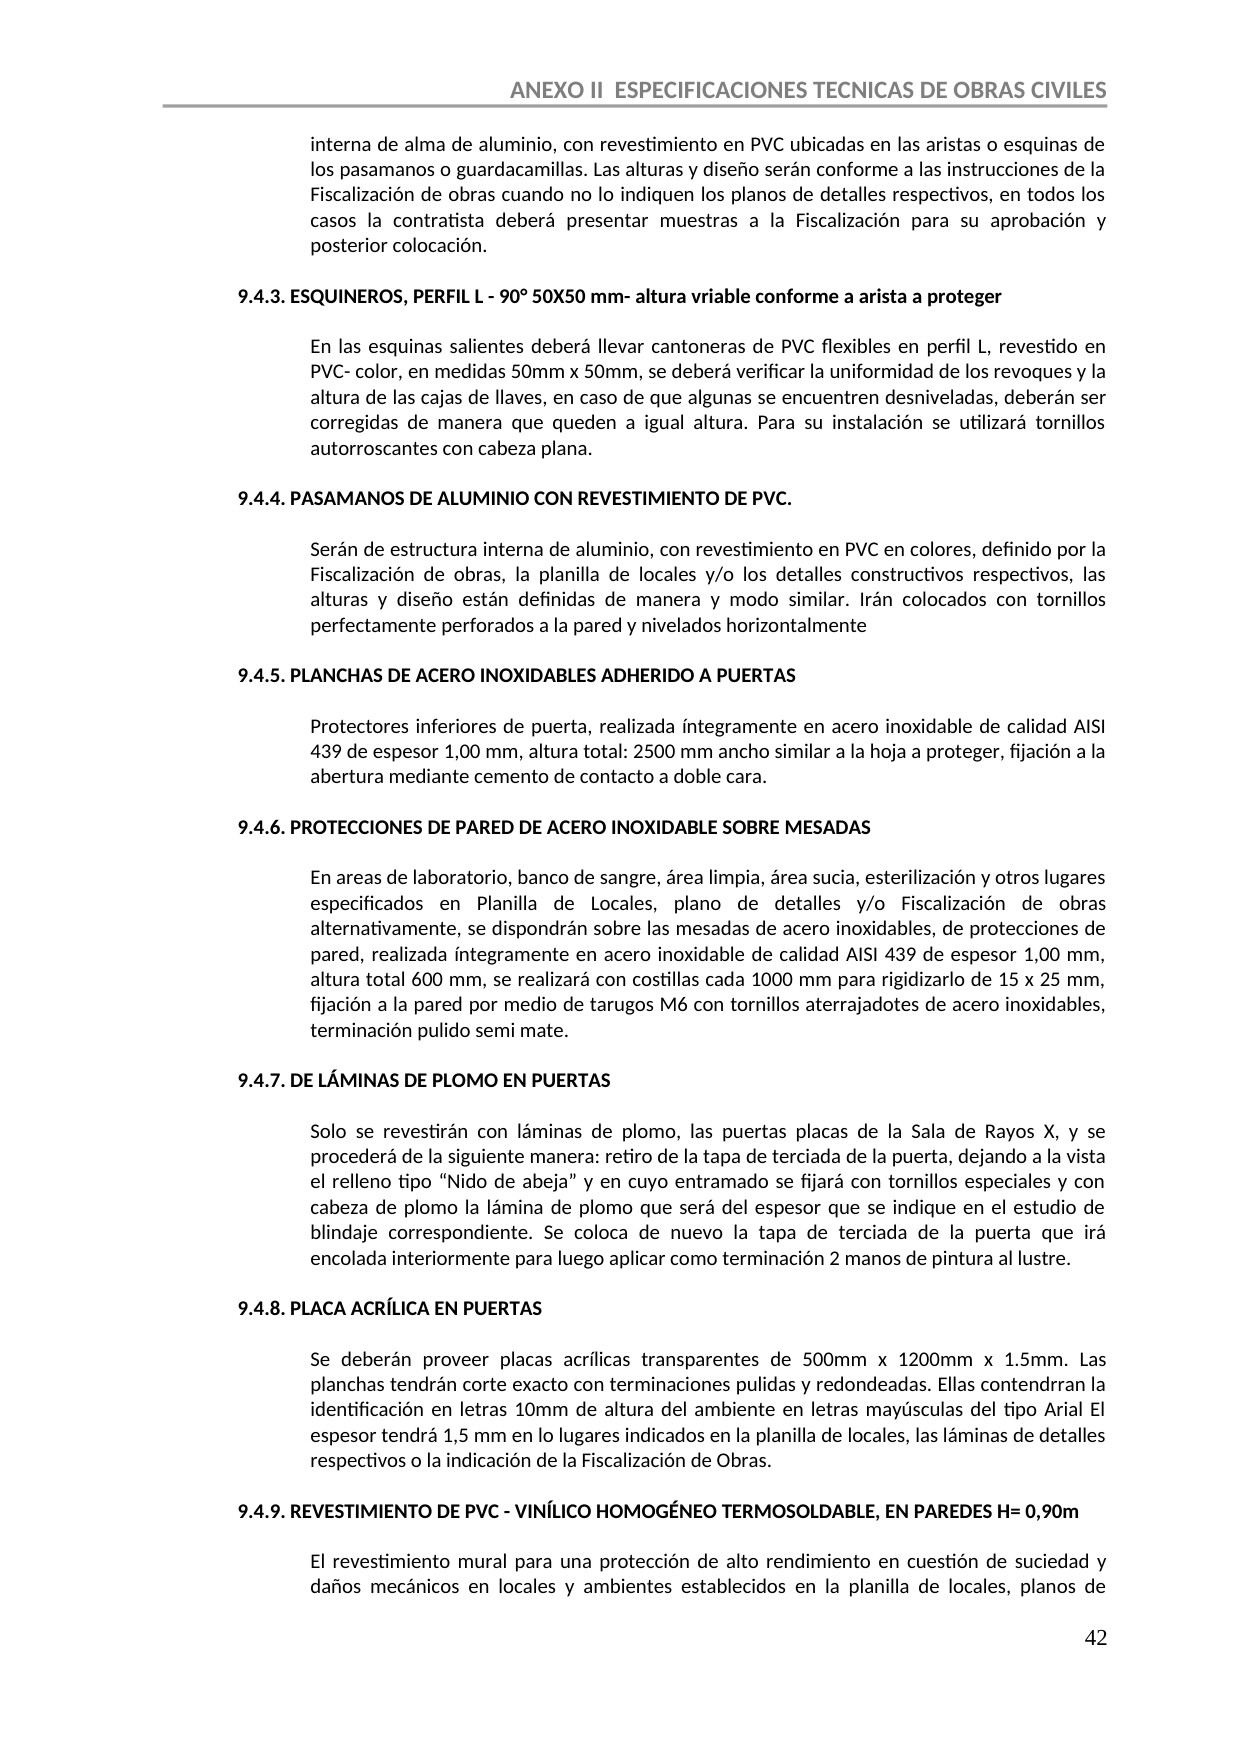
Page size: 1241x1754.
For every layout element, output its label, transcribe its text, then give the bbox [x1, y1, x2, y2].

text Se deberán proveer placas acrílicas transparentes de 500mm x 1200mm x 1.5mm. Las planchas tendrán corte exacto con terminaciones pulidas y redondeadas. Ellas contendrran la identificación en letras 10mm de altura del ambiente en letras mayúsculas del tipo Arial El espesor tendrá 1,5 mm en lo lugares indicados en la planilla de locales, las láminas de detalles respectivos o la indicación de la Fiscalización de Obras. [310, 1346, 1107, 1473]
list REVESTIMIENTO DE PVC - VINÍLICO HOMOGÉNEO TERMOSOLDABLE, EN PAREDES H= 0,90m [237, 1498, 1107, 1523]
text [310, 131, 1107, 258]
text Serán de estructura interna de aluminio, con revestimiento en PVC en colores, definido por la Fiscalización de obras, la planilla de locales y/o los detalles constructivos respectivos, las alturas y diseño están definidas de manera y modo similar. Irán colocados con tornillos perfectamente perforados a la pared y nivelados horizontalmente [310, 536, 1107, 637]
text Protectores inferiores de puerta, realizada íntegramente en acero inoxidable de calidad AISI 439 de espesor 1,00 mm, altura total: 2500 mm ancho similar a la hoja a proteger, fijación a la abertura mediante cemento de contacto a doble cara. [310, 713, 1107, 789]
list PROTECCIONES DE PARED DE ACERO INOXIDABLE SOBRE MESADAS [237, 814, 1107, 839]
list PASAMANOS DE ALUMINIO CON REVESTIMIENTO DE PVC. [237, 485, 1107, 511]
list PLANCHAS DE ACERO INOXIDABLES ADHERIDO A PUERTAS [237, 662, 1107, 688]
text En las esquinas salientes deberá llevar cantoneras de PVC flexibles en perfil L, revestido en PVC- color, en medidas 50mm x 50mm, se deberá verificar la uniformidad de los revoques y la altura de las cajas de llaves, en caso de que algunas se encuentren desniveladas, deberán ser corregidas de manera que queden a igual altura. Para su instalación se utilizará tornillos autorroscantes con cabeza plana. [310, 333, 1107, 460]
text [310, 1548, 1107, 1599]
text Solo se revestirán con láminas de plomo, las puertas placas de la Sala de Rayos X, y se procederá de la siguiente manera: retiro de la tapa de terciada de la puerta, dejando a la vista el relleno tipo “Nido de abeja” y en cuyo entramado se fijará con tornillos especiales y con cabeza de plomo la lámina de plomo que será del espesor que se indique en el estudio de blindaje correspondiente. Se coloca de nuevo la tapa de terciada de la puerta que irá encolada interiormente para luego aplicar como terminación 2 manos de pintura al lustre. [310, 1118, 1107, 1270]
list DE LÁMINAS DE PLOMO EN PUERTAS [237, 1067, 1107, 1093]
list ESQUINEROS, PERFIL L - 90° 50X50 mm- altura vriable conforme a arista a proteger [237, 283, 1107, 308]
list PLACA ACRÍLICA EN PUERTAS [237, 1295, 1107, 1321]
text En areas de laboratorio, banco de sangre, área limpia, área sucia, esterilización y otros lugares especificados en Planilla de Locales, plano de detalles y/o Fiscalización de obras alternativamente, se dispondrán sobre las mesadas de acero inoxidables, de protecciones de pared, realizada íntegramente en acero inoxidable de calidad AISI 439 de espesor 1,00 mm, altura total 600 mm, se realizará con costillas cada 1000 mm para rigidizarlo de 15 x 25 mm, fijación a la pared por medio de tarugos M6 con tornillos aterrajadotes de acero inoxidables, terminación pulido semi mate. [310, 864, 1107, 1042]
